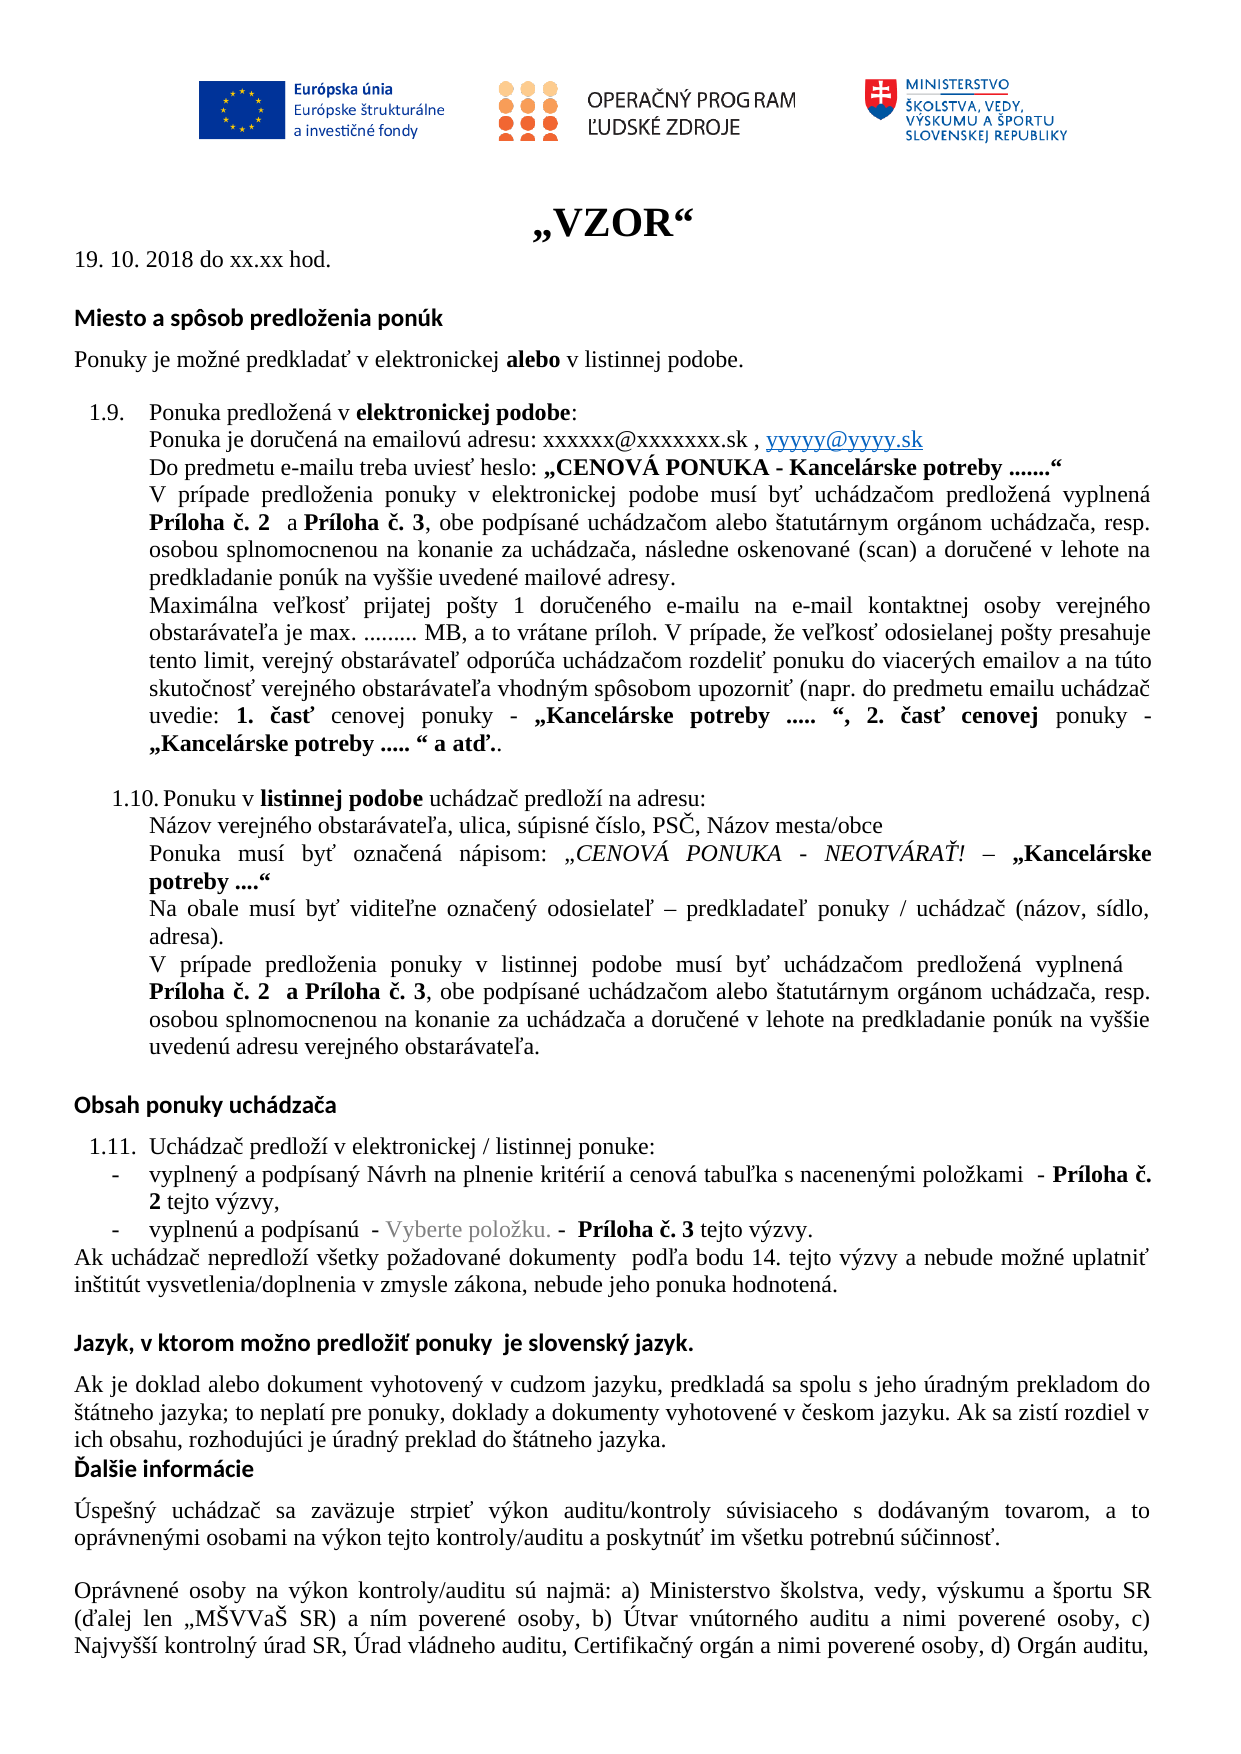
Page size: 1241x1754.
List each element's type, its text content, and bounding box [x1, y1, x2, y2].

text Miesto a spôsob predloženia ponúk [74, 302, 1152, 332]
list Maximálna veľkosť prijatej pošty 1 doručeného e-mailu na e-mail kontaktnej osoby verejného obstarávateľa je max. ......... MB, a to vrátane príloh. V prípade, že veľkosť odosielanej pošty presahuje tento limit, verejný obstarávateľ odporúča uchádzačom rozdeliť ponuku do viacerých emailov a na túto skutočnosť verejného obstarávateľa vhodným spôsobom upozorniť (napr. do predmetu emailu uchádzač uvedie: 1. časť cenovej ponuky - „Kancelárske potreby ..... “, 2. časť cenovej ponuky - „Kancelárske potreby ..... “ a atď.. [149, 591, 1152, 756]
list vyplnenú a podpísanú - - Príloha č. 3 tejto výzvy. [111, 1215, 1152, 1243]
text Ponuky je možné predkladať v elektronickej alebo v listinnej podobe. [74, 345, 1152, 372]
text Úspešný uchádzač sa zaväzuje strpieť výkon auditu/kontroly súvisiaceho s dodávaným tovarom, a to oprávnenými osobami na výkon tejto kontroly/auditu a poskytnúť im všetku potrebnú súčinnosť. [74, 1496, 1152, 1551]
list Ponuku v listinnej podobe uchádzač predloží na adresu: [111, 784, 1152, 812]
picture [863, 78, 1069, 144]
text Ak je doklad alebo dokument vyhotovený v cudzom jazyku, predkladá sa spolu s jeho úradným prekladom do štátneho jazyka; to neplatí pre ponuky, doklady a dokumenty vyhotovené v českom jazyku. Ak sa zistí rozdiel v ich obsahu, rozhodujúci je úradný preklad do štátneho jazyka. [74, 1370, 1152, 1453]
list Ponuka musí byť označená nápisom: „CENOVÁ PONUKA - NEOTVÁRAŤ! – „Kancelárske potreby ....“ [149, 839, 1152, 894]
list Uchádzač predloží v elektronickej / listinnej ponuke: [89, 1132, 1152, 1160]
picture [198, 80, 445, 140]
list Do predmetu e-mailu treba uviesť heslo: „CENOVÁ PONUKA - Kancelárske potreby .......“ [149, 453, 1152, 480]
text do xx.xx hod. [74, 245, 1152, 273]
text Ak uchádzač nepredloží všetky požadované dokumenty podľa bodu 14. tejto výzvy a nebude možné uplatniť inštitút vysvetlenia/doplnenia v zmysle zákona, nebude jeho ponuka hodnotená. [74, 1243, 1152, 1298]
list V prípade predloženia ponuky v listinnej podobe musí byť uchádzačom predložená vyplnená Príloha č. 2 a Príloha č. 3, obe podpísané uchádzačom alebo štatutárnym orgánom uchádzača, resp. osobou splnomocnenou na konanie za uchádzača a doručené v lehote na predkladanie ponúk na vyššie uvedenú adresu verejného obstarávateľa. [149, 949, 1152, 1060]
picture [498, 81, 795, 141]
list Názov verejného obstarávateľa, ulica, súpisné číslo, PSČ, Názov mesta/obce [149, 812, 1152, 839]
text Ďalšie informácie [74, 1453, 1152, 1483]
text Obsah ponuky uchádzača [74, 1089, 1152, 1120]
list Ponuka predložená v elektronickej podobe: [89, 397, 1152, 425]
text Jazyk, v ktorom možno predložiť ponuky je slovenský jazyk. [74, 1327, 1152, 1357]
list vyplnený a podpísaný Návrh na plnenie kritérií a cenová tabuľka s nacenenými položkami - Príloha č. 2 tejto výzvy, [111, 1160, 1152, 1215]
list Ponuka je doručená na emailovú adresu: xxxxxx@xxxxxxx.sk , yyyyy@yyyy.sk [149, 425, 1152, 453]
list Na obale musí byť viditeľne označený odosielateľ – predkladateľ ponuky / uchádzač (názov, sídlo, adresa). [149, 894, 1152, 949]
list V prípade predloženia ponuky v elektronickej podobe musí byť uchádzačom predložená vyplnená Príloha č. 2 a Príloha č. 3, obe podpísané uchádzačom alebo štatutárnym orgánom uchádzača, resp. osobou splnomocnenou na konanie za uchádzača, následne oskenované (scan) a doručené v lehote na predkladanie ponúk na vyššie uvedené mailové adresy. [149, 480, 1152, 591]
